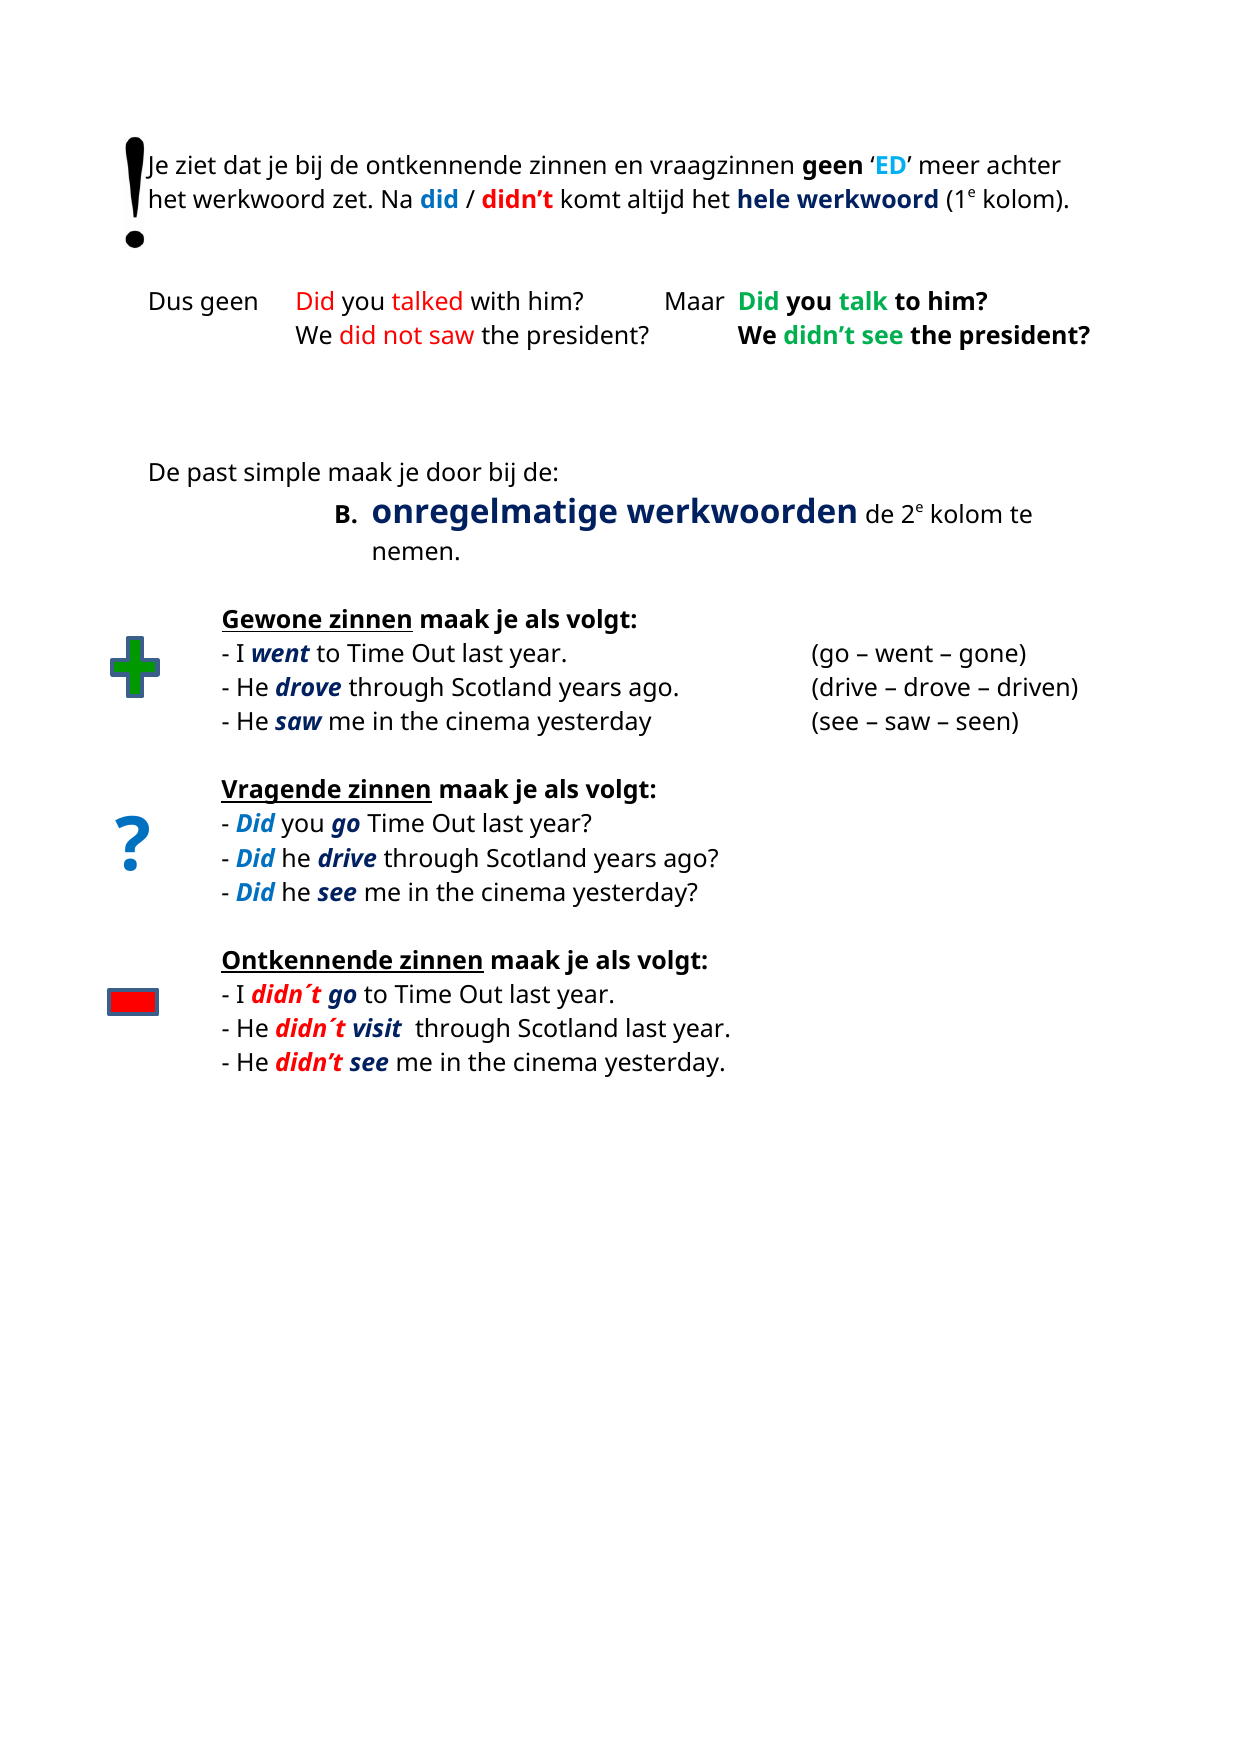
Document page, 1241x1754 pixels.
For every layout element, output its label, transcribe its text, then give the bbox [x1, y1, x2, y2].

text - Did he drive through Scotland years ago? [221, 840, 1093, 874]
text We did not saw the president? We didn’t see the president? [148, 318, 1107, 352]
text - He saw me in the cinema yesterday (see – saw – seen) [148, 704, 1093, 738]
text Vragende zinnen maak je als volgt: [148, 772, 1093, 806]
text - He didn´t visit through Scotland last year. [221, 1011, 1093, 1044]
text - Did he see me in the cinema yesterday? [221, 874, 1093, 908]
picture [123, 136, 145, 249]
text - I didn´t go to Time Out last year. [148, 976, 1093, 1011]
text Je ziet dat je bij de ontkennende zinnen en vraagzinnen geen ‘ED’ meer achter het werkwoord zet. Na did / didn’t komt altijd het hele werkwoord (1e kolom). [148, 148, 1093, 216]
text - He didn’t see me in the cinema yesterday. [221, 1044, 1093, 1079]
text Ontkennende zinnen maak je als volgt: [148, 942, 1093, 976]
text - I went to Time Out last year. (go – went – gone) [148, 636, 1093, 670]
text - He drove through Scotland years ago. (drive – drove – driven) [148, 670, 1093, 704]
list onregelmatige werkwoorden de 2e kolom te nemen. [334, 488, 1093, 568]
text De past simple maak je door bij de: [148, 454, 1093, 488]
text - Did you go Time Out last year? [148, 806, 1093, 840]
text Dus geen Did you talked with him? Maar Did you talk to him? [148, 284, 1093, 318]
text Gewone zinnen maak je als volgt: [148, 602, 1093, 636]
